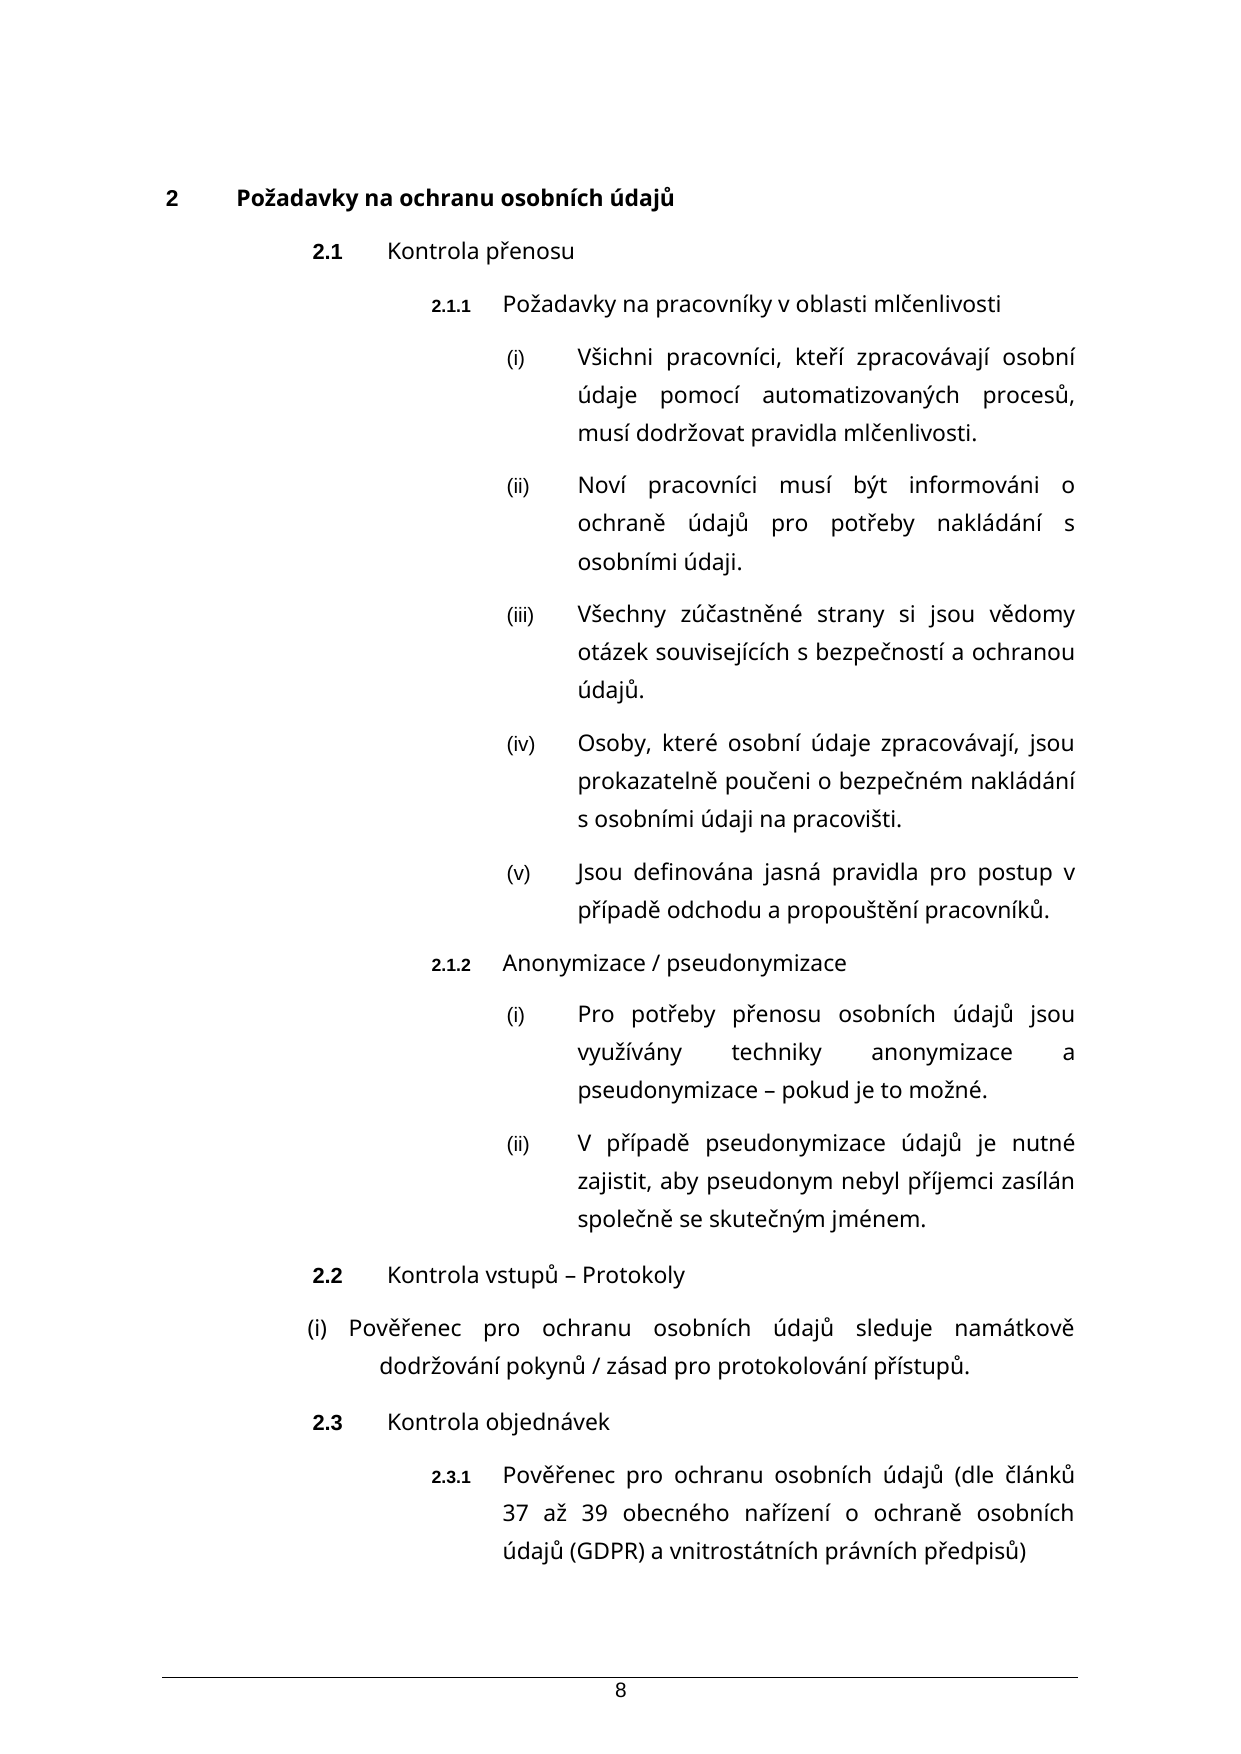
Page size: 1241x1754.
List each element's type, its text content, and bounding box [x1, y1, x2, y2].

list Jsou definována jasná pravidla pro postup v případě odchodu a propouštění pracovníků. [506, 856, 1076, 925]
list V případě pseudonymizace údajů je nutné zajistit, aby pseudonym nebyl příjemci zasílán společně se skutečným jménem. [506, 1127, 1076, 1234]
text (i) Pověřenec pro ochranu osobních údajů sleduje namátkově dodržování pokynů / zásad pro protokolování přístupů. [307, 1312, 1076, 1381]
list Kontrola vstupů – Protokoly [312, 1259, 1076, 1291]
list Kontrola objednávek [312, 1406, 1076, 1438]
list Všechny zúčastněné strany si jsou vědomy otázek souvisejících s bezpečností a ochranou údajů. [506, 598, 1076, 706]
list Požadavky na pracovníky v oblasti mlčenlivosti [431, 288, 1076, 319]
list Pro potřeby přenosu osobních údajů jsou využívány techniky anonymizace a pseudonymizace – pokud je to možné. [506, 998, 1076, 1106]
list Kontrola přenosu [312, 235, 1076, 266]
list Osoby, které osobní údaje zpracovávají, jsou prokazatelně poučeni o bezpečném nakládání s osobními údaji na pracovišti. [506, 727, 1076, 834]
list Noví pracovníci musí být informováni o ochraně údajů pro potřeby nakládání s osobními údaji. [506, 469, 1076, 577]
list Požadavky na ochranu osobních údajů [166, 182, 1076, 213]
list Anonymizace / pseudonymizace [431, 947, 1076, 978]
list Všichni pracovníci, kteří zpracovávají osobní údaje pomocí automatizovaných procesů, musí dodržovat pravidla mlčenlivosti. [506, 340, 1076, 448]
list Pověřenec pro ochranu osobních údajů (dle článků 37 až 39 obecného nařízení o ochraně osobních údajů (GDPR) a vnitrostátních právních předpisů) [431, 1459, 1076, 1566]
